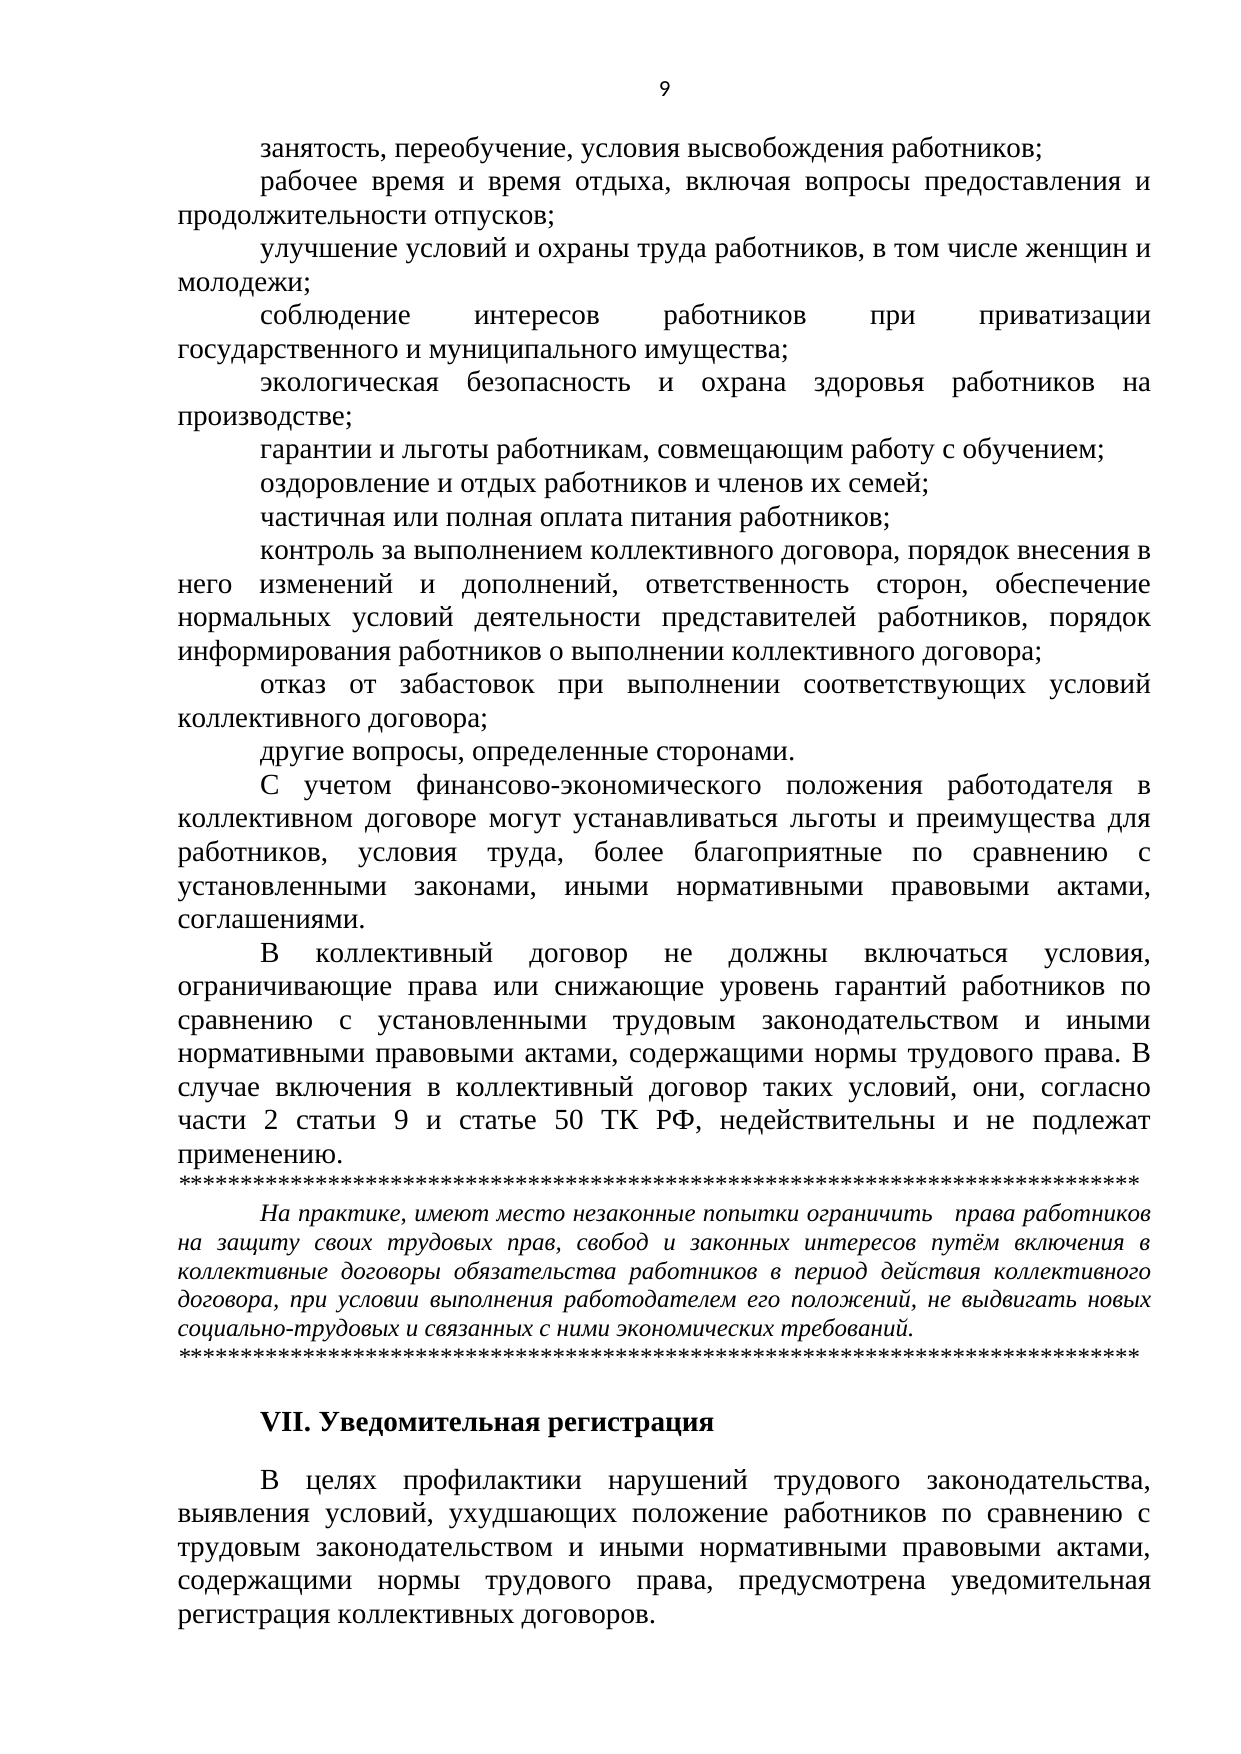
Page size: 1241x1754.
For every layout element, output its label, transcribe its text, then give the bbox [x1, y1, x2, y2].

text ***************************************************************************** [177, 1169, 1152, 1198]
text другие вопросы, определенные сторонами. [177, 733, 1152, 767]
text ***************************************************************************** [177, 1342, 1152, 1371]
text улучшение условий и охраны труда работников, в том числе женщин и молодежи; [177, 230, 1152, 297]
text отказ от забастовок при выполнении соответствующих условий коллективного договора; [177, 666, 1152, 733]
text рабочее время и время отдыха, включая вопросы предоставления и продолжительности отпусков; [177, 163, 1152, 230]
text контроль за выполнением коллективного договора, порядок внесения в него изменений и дополнений, ответственность сторон, обеспечение нормальных условий деятельности представителей работников, порядок информирования работников о выполнении коллективного договора; [177, 532, 1152, 666]
text На практике, имеют место незаконные попытки ограничить права работников на защиту своих трудовых прав, свобод и законных интересов путём включения в коллективные договоры обязательства работников в период действия коллективного договора, при условии выполнения работодателем его положений, не выдвигать новых социально-трудовых и связанных с ними экономических требований. [177, 1198, 1152, 1342]
text В целях профилактики нарушений трудового законодательства, выявления условий, ухудшающих положение работников по сравнению с трудовым законодательством и иными нормативными правовыми актами, содержащими нормы трудового права, предусмотрена уведомительная регистрация коллективных договоров. [177, 1462, 1152, 1629]
text С учетом финансово-экономического положения работодателя в коллективном договоре могут устанавливаться льготы и преимущества для работников, условия труда, более благоприятные по сравнению с установленными законами, иными нормативными правовыми актами, соглашениями. [177, 767, 1152, 935]
text VII. Уведомительная регистрация [177, 1404, 1152, 1438]
text гарантии и льготы работникам, совмещающим работу с обучением; [177, 432, 1152, 465]
text частичная или полная оплата питания работников; [177, 499, 1152, 532]
text В коллективный договор не должны включаться условия, ограничивающие права или снижающие уровень гарантий работников по сравнению с установленными трудовым законодательством и иными нормативными правовыми актами, содержащими нормы трудового права. В случае включения в коллективный договор таких условий, они, согласно части 2 статьи 9 и статье 50 ТК РФ, недействительны и не подлежат применению. [177, 935, 1152, 1169]
text экологическая безопасность и охрана здоровья работников на производстве; [177, 364, 1152, 432]
text оздоровление и отдых работников и членов их семей; [177, 465, 1152, 499]
text соблюдение интересов работников при приватизации государственного и муниципального имущества; [177, 297, 1152, 364]
text занятость, переобучение, условия высвобождения работников; [177, 130, 1152, 163]
